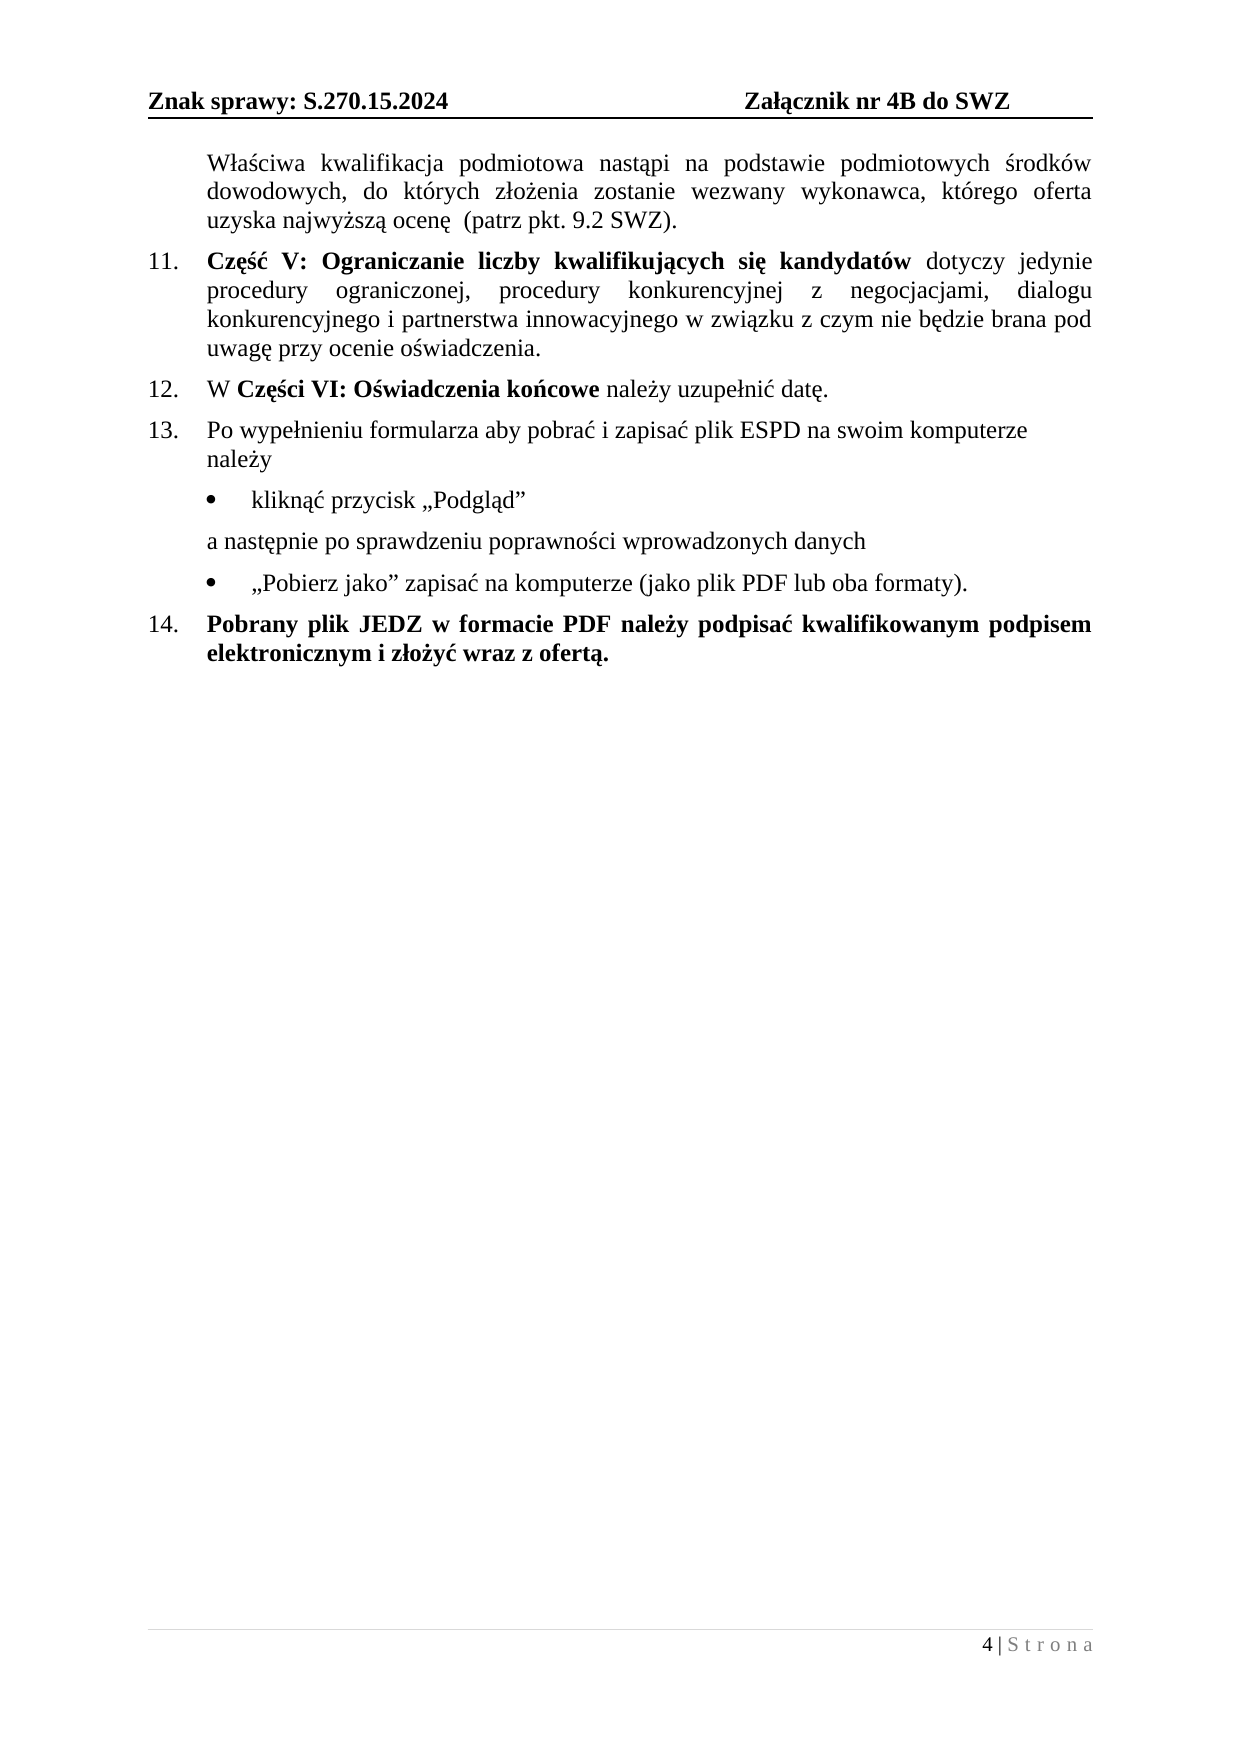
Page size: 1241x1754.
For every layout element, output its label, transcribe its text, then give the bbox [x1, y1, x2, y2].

text a następnie po sprawdzeniu poprawności wprowadzonych danych [207, 526, 1093, 555]
list kliknąć przycisk „Podgląd” [207, 485, 1093, 514]
list W Części VI: Oświadczenia końcowe należy uzupełnić datę. [148, 374, 1093, 403]
list Część V: Ograniczanie liczby kwalifikujących się kandydatów dotyczy jedynie procedury ograniczonej, procedury konkurencyjnej z negocjacjami, dialogu konkurencyjnego i partnerstwa innowacyjnego w związku z czym nie będzie brana pod uwagę przy ocenie oświadczenia. [148, 246, 1093, 361]
list „Pobierz jako” zapisać na komputerze (jako plik PDF lub oba formaty). [207, 568, 1093, 596]
list Pobrany plik JEDZ w formacie PDF należy podpisać kwalifikowanym podpisem elektronicznym i złożyć wraz z ofertą. [148, 609, 1093, 666]
list Właściwa kwalifikacja podmiotowa nastąpi na podstawie podmiotowych środków dowodowych, do których złożenia zostanie wezwany wykonawca, którego oferta uzyska najwyższą ocenę (patrz pkt. 9.2 SWZ). [207, 148, 1093, 234]
list Po wypełnieniu formularza aby pobrać i zapisać plik ESPD na swoim komputerze należy [148, 415, 1093, 473]
